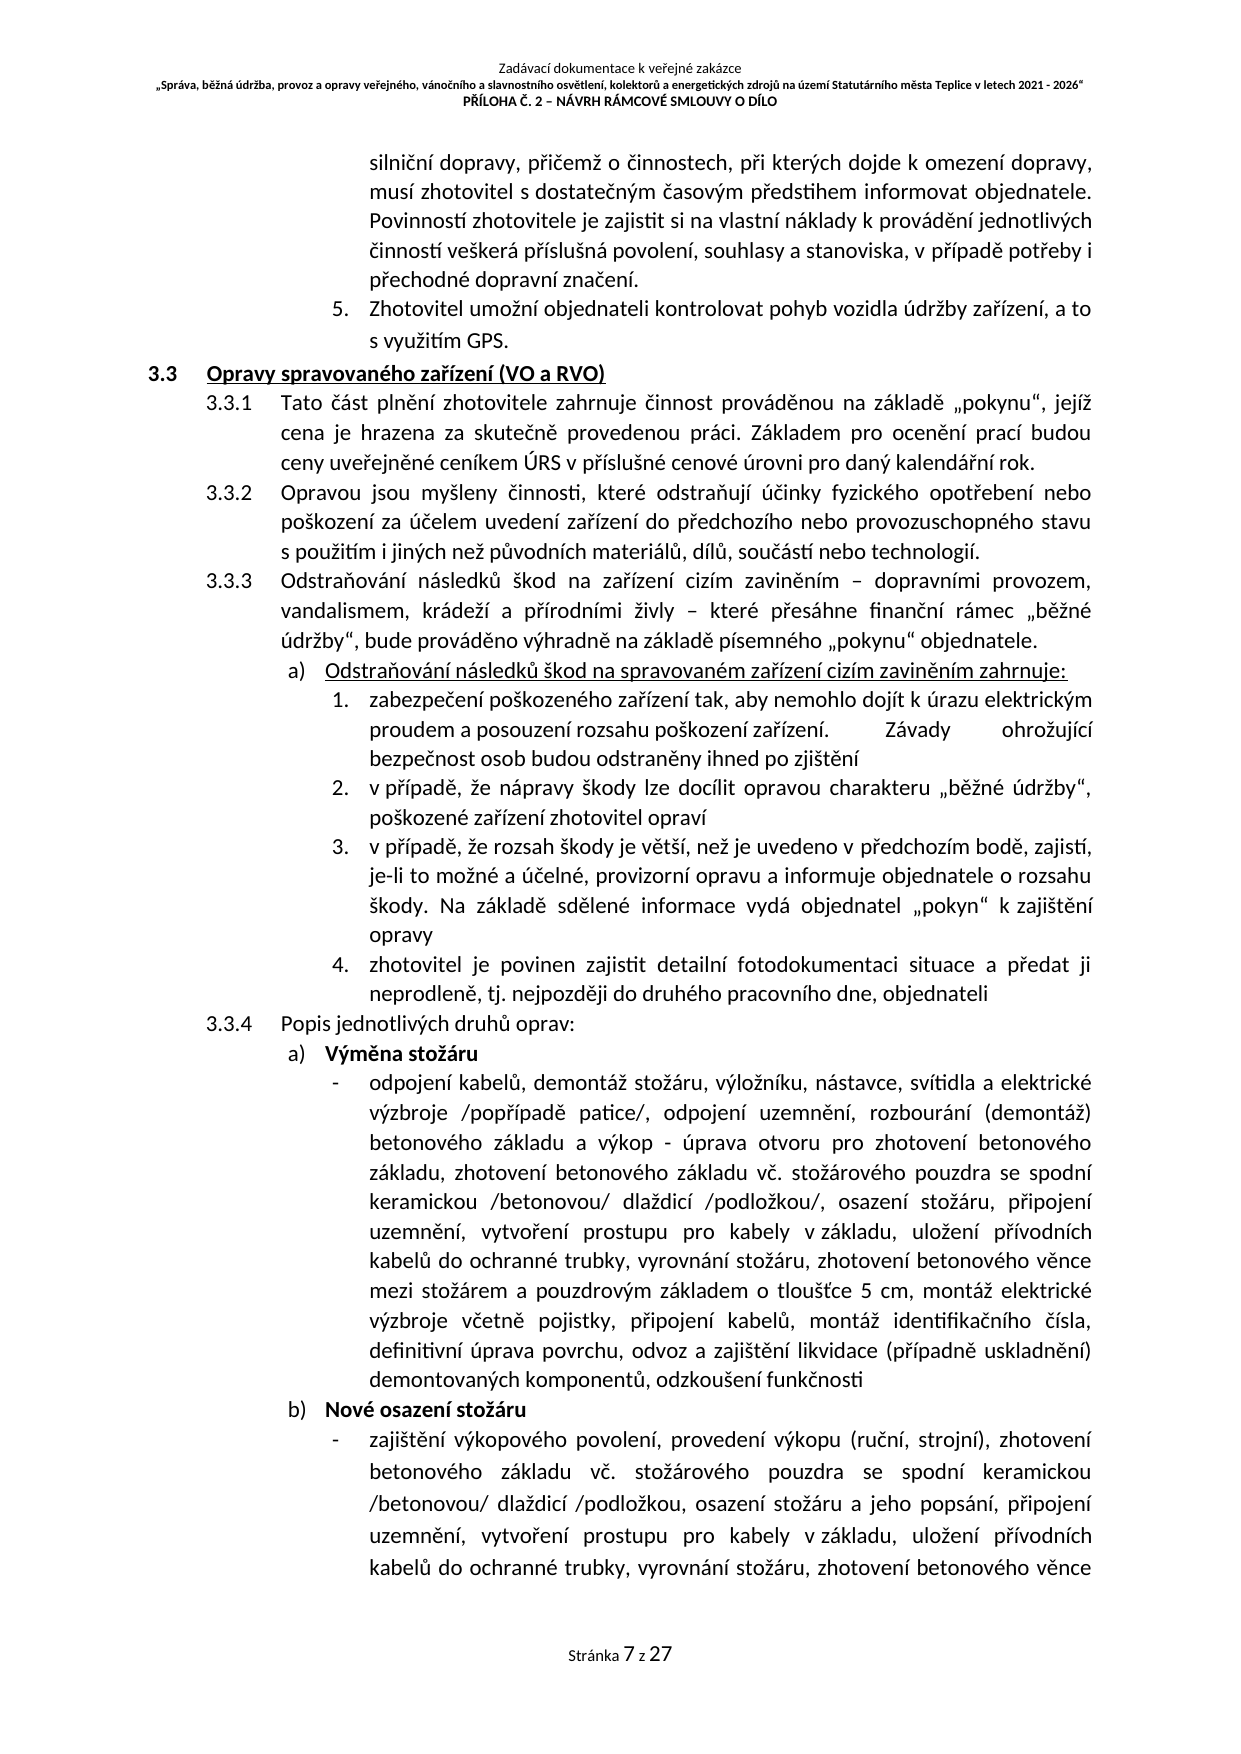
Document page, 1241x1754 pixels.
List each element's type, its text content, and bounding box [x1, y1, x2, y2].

list Odstraňování následků škod na spravovaném zařízení cizím zaviněním zahrnuje: [288, 656, 1093, 684]
list odpojení kabelů, demontáž stožáru, výložníku, nástavce, svítidla a elektrické výzbroje /popřípadě patice/, odpojení uzemnění, rozbourání (demontáž) betonového základu a výkop - úprava otvoru pro zhotovení betonového základu, zhotovení betonového základu vč. stožárového pouzdra se spodní keramickou /betonovou/ dlaždicí /podložkou/, osazení stožáru, připojení uzemnění, vytvoření prostupu pro kabely v základu, uložení přívodních kabelů do ochranné trubky, vyrovnání stožáru, zhotovení betonového věnce mezi stožárem a pouzdrovým základem o tloušťce 5 cm, montáž elektrické výzbroje včetně pojistky, připojení kabelů, montáž identifikačního čísla, definitivní úprava povrchu, odvoz a zajištění likvidace (případně uskladnění) demontovaných komponentů, odzkoušení funkčnosti [332, 1068, 1093, 1393]
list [332, 148, 1093, 293]
list Nové osazení stožáru [288, 1395, 1093, 1423]
list Popis jednotlivých druhů oprav: [206, 1009, 1093, 1037]
list Odstraňování následků škod na zařízení cizím zaviněním – dopravními provozem, vandalismem, krádeží a přírodními živly – které přesáhne finanční rámec „běžné údržby“, bude prováděno výhradně na základě písemného „pokynu“ objednatele. [206, 567, 1093, 654]
list Tato část plnění zhotovitele zahrnuje činnost prováděnou na základě „pokynu“, jejíž cena je hrazena za skutečně provedenou práci. Základem pro ocenění prací budou ceny uveřejněné ceníkem ÚRS v příslušné cenové úrovni pro daný kalendářní rok. [206, 388, 1093, 476]
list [332, 1425, 1093, 1582]
list Opravou jsou myšleny činnosti, které odstraňují účinky fyzického opotřebení nebo poškození za účelem uvedení zařízení do předchozího nebo provozuschopného stavu s použitím i jiných než původních materiálů, dílů, součástí nebo technologií. [206, 478, 1093, 565]
list Výměna stožáru [288, 1039, 1093, 1067]
list Zhotovitel umožní objednateli kontrolovat pohyb vozidla údržby zařízení, a to s využitím GPS. [332, 294, 1093, 355]
list v případě, že rozsah škody je větší, než je uvedeno v předchozím bodě, zajistí, je-li to možné a účelné, provizorní opravu a informuje objednatele o rozsahu škody. Na základě sdělené informace vydá objednatel „pokyn“ k zajištění opravy [332, 832, 1093, 948]
list zhotovitel je povinen zajistit detailní fotodokumentaci situace a předat ji neprodleně, tj. nejpozději do druhého pracovního dne, objednateli [332, 950, 1093, 1007]
list v případě, že nápravy škody lze docílit opravou charakteru „běžné údržby“, poškozené zařízení zhotovitel opraví [332, 773, 1093, 831]
list zabezpečení poškozeného zařízení tak, aby nemohlo dojít k úrazu elektrickým proudem a posouzení rozsahu poškození zařízení. Závady ohrožující bezpečnost osob budou odstraněny ihned po zjištění [332, 685, 1093, 772]
list Opravy spravovaného zařízení (VO a RVO) [148, 359, 1093, 387]
